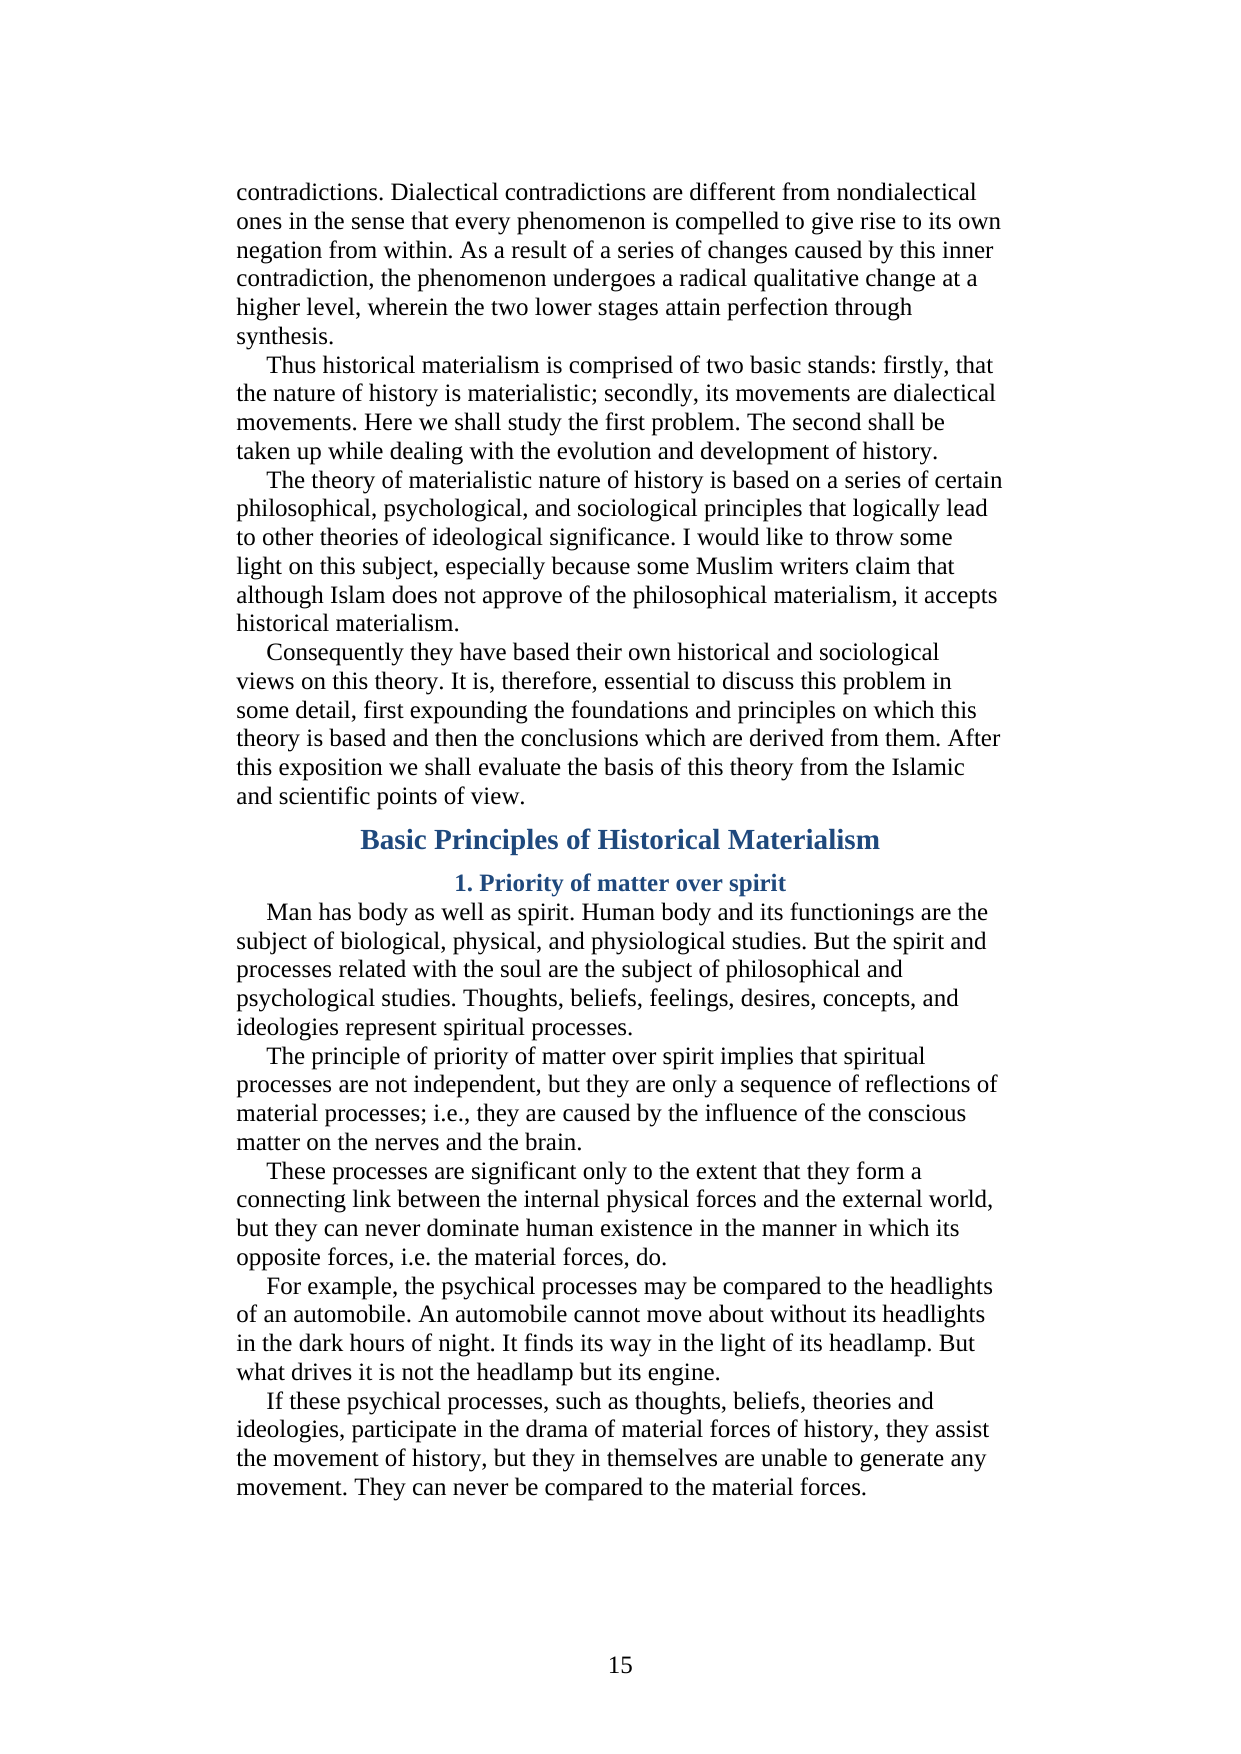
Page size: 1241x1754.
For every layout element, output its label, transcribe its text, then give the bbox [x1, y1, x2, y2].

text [236, 177, 1004, 350]
text These processes are significant only to the extent that they form a connecting link between the internal physical forces and the external world, but they can never dominate human existence in the manner in which its opposite forces, i.e. the material forces, do. [236, 1156, 1004, 1271]
text Man has body as well as spirit. Human body and its functionings are the subject of biological, physical, and physiological studies. But the spirit and processes related with the soul are the subject of philosophi­cal and psychological studies. Thoughts, beliefs, feelings, desires, concepts, and ideologies represent spiritual processes. [236, 897, 1004, 1041]
text Consequent­ly they have based their own historical and sociological views on this theory. It is, therefore, essential to discuss this problem in some detail, first expounding the foundations and principles on which this theory is based and then the conclusions which are derived from them. After this exposition we shall evaluate the basis of this theory from the Islamic and scientific points of view. [236, 637, 1004, 810]
text The principle of priority of matter over spirit implies that spiritual processes are not independent, but they are only a sequence of reflections of material processes; i.e., they are caused by the influence of the conscious matter on the nerves and the brain. [236, 1041, 1004, 1156]
text If these psychical processes, such as thoughts, beliefs, theories and ideologies, participate in the drama of material forces of history, they assist the movement of history, but they in themselves are unable to generate any movement. They can never be compared to the material forces. [236, 1386, 1004, 1501]
subtitle Basic Principles of Historical Materialism [236, 822, 1004, 856]
text The theory of materialistic nature of history is based on a series of certain philosophical, psychological, and sociological principles that logically lead to other theories of ideological significance. I would like to throw some light on this subject, especially because some Muslim writers claim that although Islam does not approve of the philosophical materialism, it accepts historical materialism. [236, 465, 1004, 637]
text Thus historical materialism is comprised of two basic stands: first­ly, that the nature of history is materialistic; secondly, its movements are dialectical movements. Here we shall study the first problem. The second shall be taken up while dealing with the evolution and develop­ment of history. [236, 350, 1004, 465]
text For example, the psychical processes may be compared to the headlights of an automobile. An automobile cannot move about without its headlights in the dark hours of night. It finds its way in the light of its headlamp. But what drives it is not the headlamp but its engine. [236, 1271, 1004, 1386]
subtitle 1. Priority of matter over spirit [236, 868, 1004, 897]
